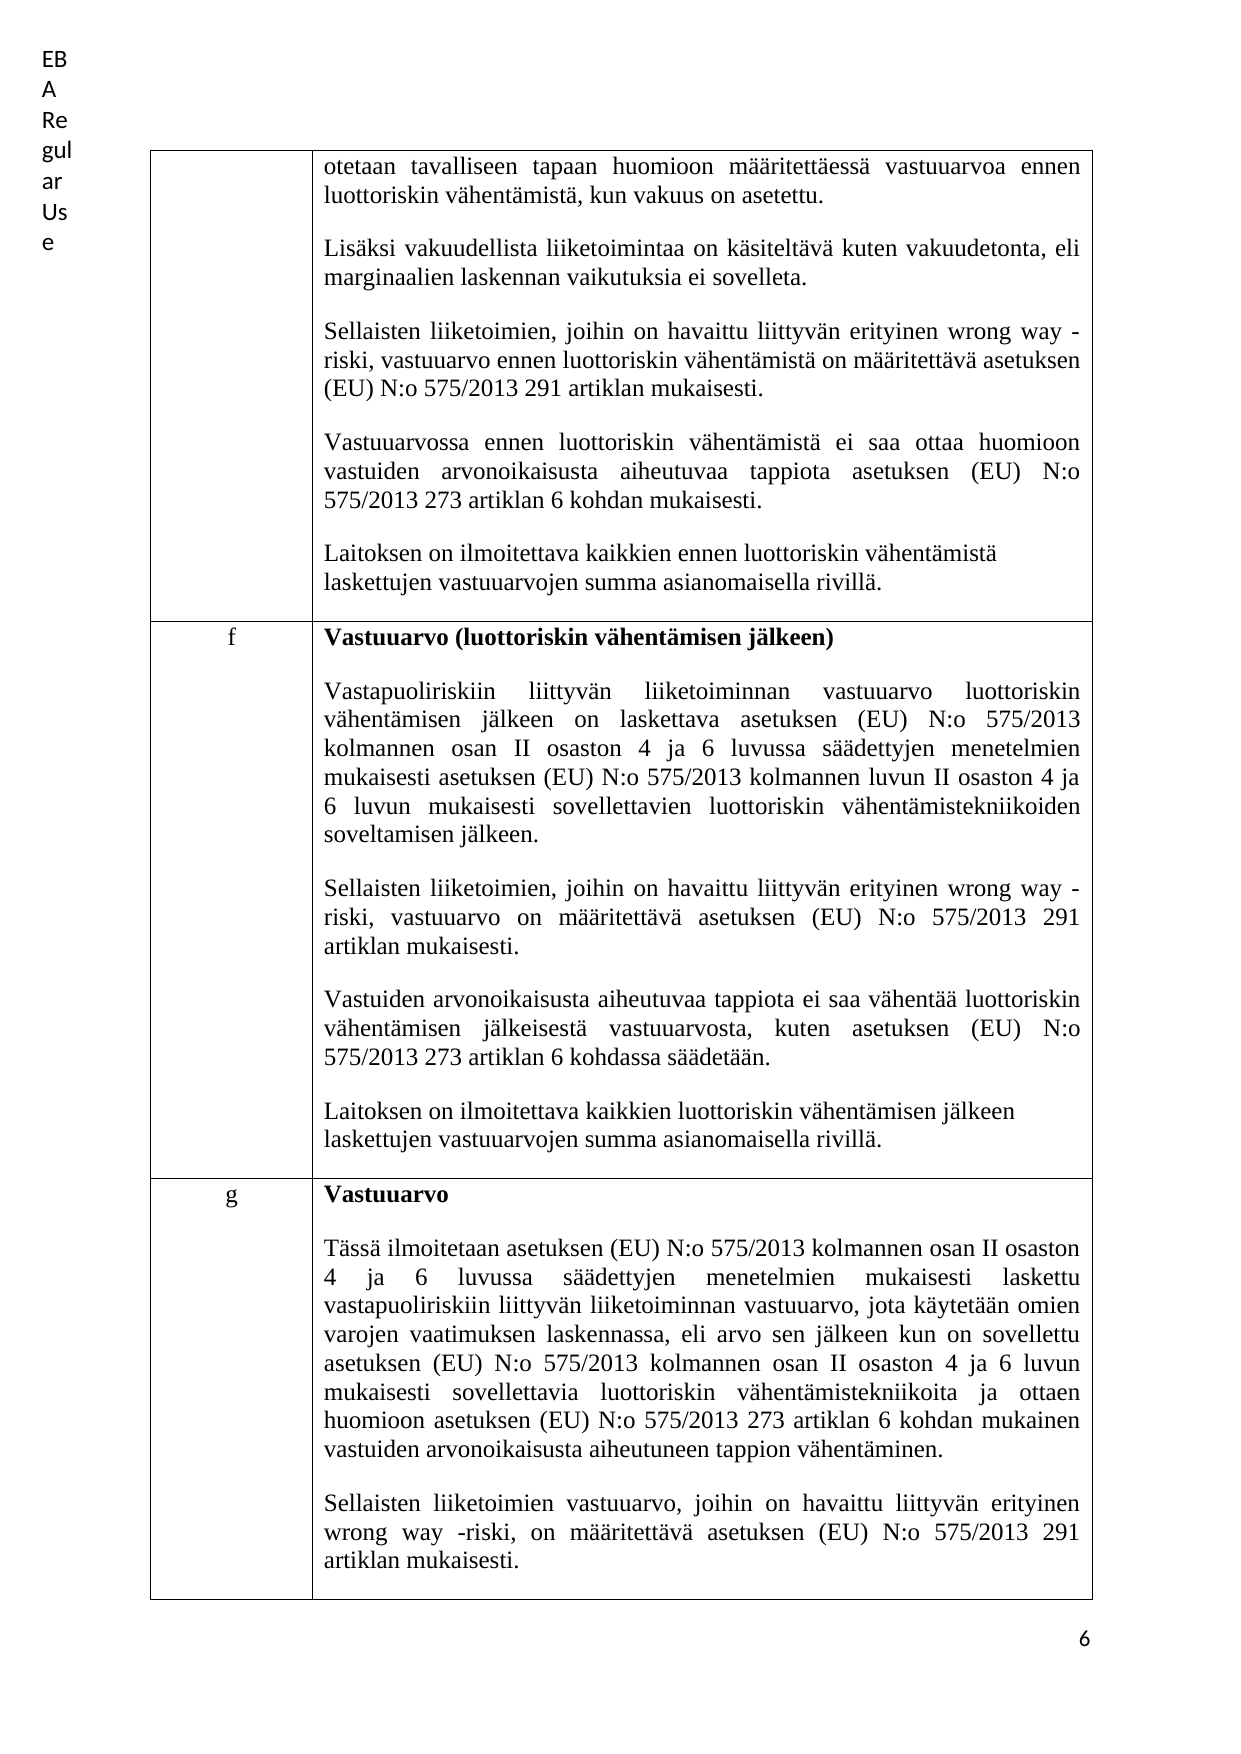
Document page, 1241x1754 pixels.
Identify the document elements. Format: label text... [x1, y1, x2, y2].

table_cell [313, 151, 1092, 621]
table_cell f [151, 622, 312, 1178]
table_cell g [151, 1179, 312, 1599]
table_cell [313, 1179, 1092, 1599]
table_cell Vastuuarvo (luottoriskin vähentämisen jälkeen) Vastapuoliriskiin liittyvän liiketoiminnan vastuuarvo luottoriskin vähentämisen jälkeen on laskettava asetuksen (EU) N:o 575/2013 kolmannen osan II osaston 4 ja 6 luvussa säädettyjen menetelmien mukaisesti asetuksen (EU) N:o 575/2013 kolmannen luvun II osaston 4 ja 6 luvun mukaisesti sovellettavien luottoriskin vähentämistekniikoiden soveltamisen jälkeen. Sellaisten liiketoimien, joihin on havaittu liittyvän erityinen wrong way -riski, vastuuarvo on määritettävä asetuksen (EU) N:o 575/2013 291 artiklan mukaisesti. Vastuiden arvonoikaisusta aiheutuvaa tappiota ei saa vähentää luottoriskin vähentämisen jälkeisestä vastuuarvosta, kuten asetuksen (EU) N:o 575/2013 273 artiklan 6 kohdassa säädetään. Laitoksen on ilmoitettava kaikkien luottoriskin vähentämisen jälkeen laskettujen vastuuarvojen summa asianomaisella rivillä. [313, 622, 1092, 1178]
table_cell e [151, 151, 312, 621]
